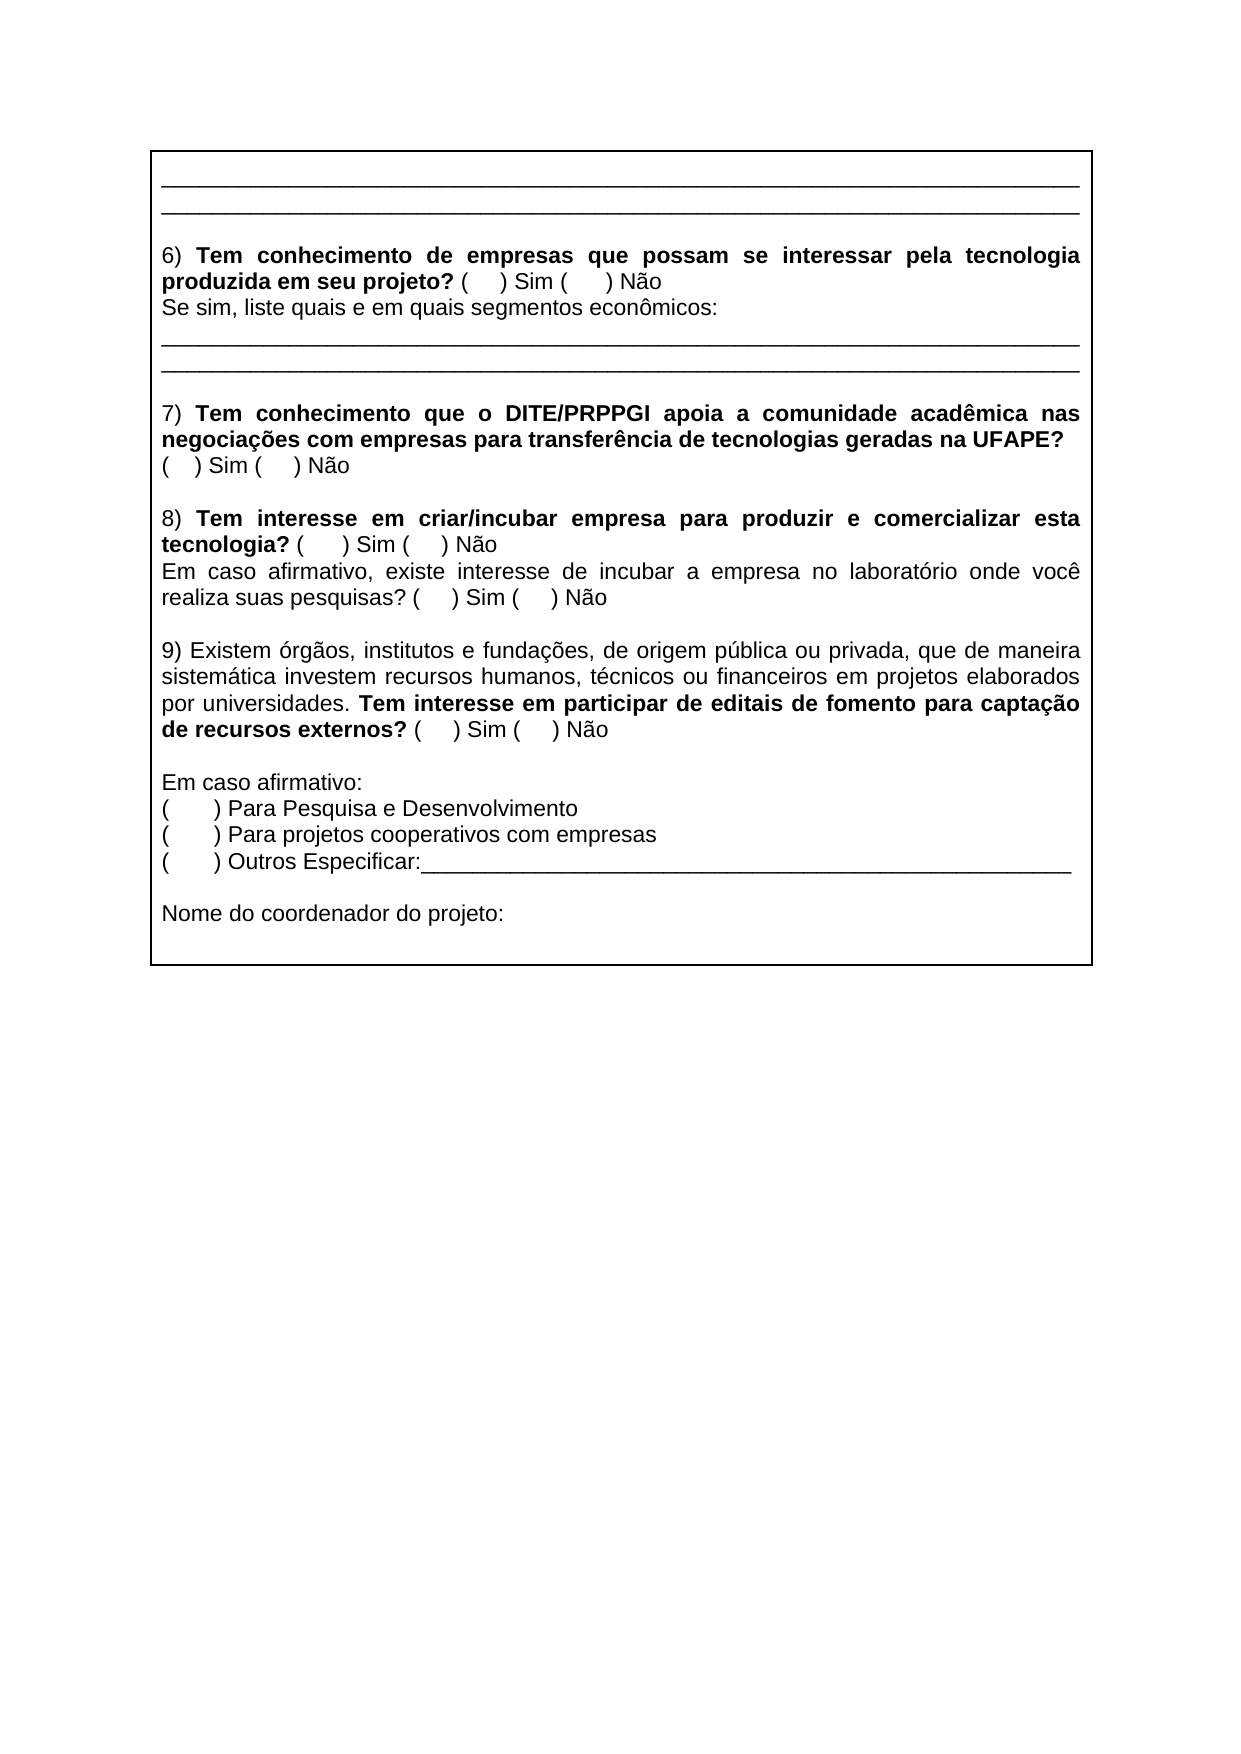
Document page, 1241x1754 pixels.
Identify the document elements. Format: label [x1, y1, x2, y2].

table_header [152, 152, 1091, 963]
